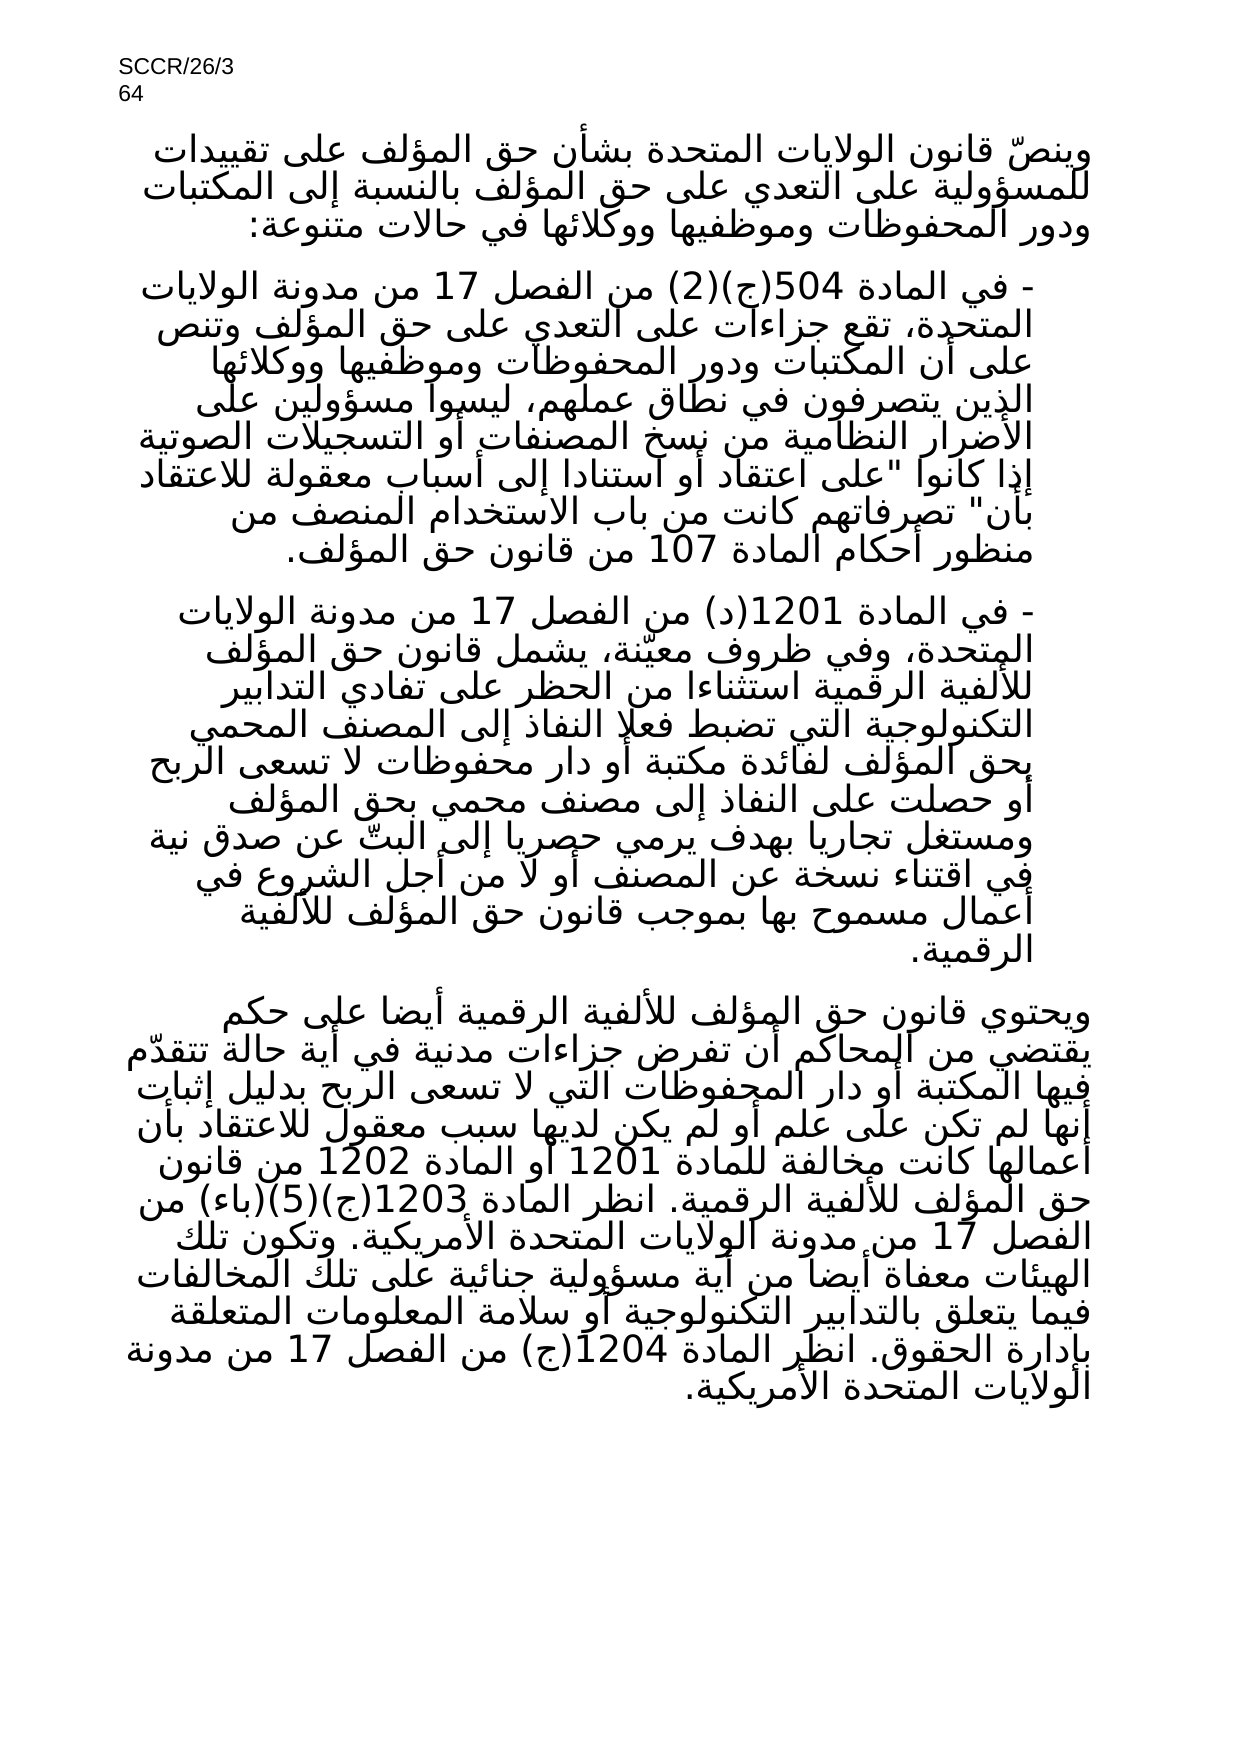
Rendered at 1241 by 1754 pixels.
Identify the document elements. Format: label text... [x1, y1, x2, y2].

text - في المادة 1201(د) من الفصل 17 من مدونة الولايات المتحدة، وفي ظروف معيّنة، يشمل قانون حق المؤلف للألفية الرقمية استثناءا من الحظر على تفادي التدابير التكنولوجية التي تضبط فعلا النفاذ إلى المصنف المحمي بحق المؤلف لفائدة مكتبة أو دار محفوظات لا تسعى الربح أو حصلت على النفاذ إلى مصنف محمي بحق المؤلف ومستغل تجاريا بهدف يرمي حصريا إلى البتّ عن صدق نية في اقتناء نسخة عن المصنف أو لا من أجل الشروع في أعمال مسموح بها بموجب قانون حق المؤلف للألفية الرقمية. [118, 595, 1035, 970]
text وينصّ قانون الولايات المتحدة بشأن حق المؤلف على تقييدات للمسؤولية على التعدي على حق المؤلف بالنسبة إلى المكتبات ودور المحفوظات وموظفيها ووكلائها في حالات متنوعة: [118, 132, 1092, 245]
text ويحتوي قانون حق المؤلف للألفية الرقمية أيضا على حكم يقتضي من المحاكم أن تفرض جزاءات مدنية في أية حالة تتقدّم فيها المكتبة أو دار المحفوظات التي لا تسعى الربح بدليل إثبات أنها لم تكن على علم أو لم يكن لديها سبب معقول للاعتقاد بأن أعمالها كانت مخالفة للمادة 1201 أو المادة 1202 من قانون حق المؤلف للألفية الرقمية. انظر المادة 1203(ج)(5)(باء) من الفصل 17 من مدونة الولايات المتحدة الأمريكية. وتكون تلك الهيئات معفاة أيضا من أية مسؤولية جنائية على تلك المخالفات فيما يتعلق بالتدابير التكنولوجية أو سلامة المعلومات المتعلقة بإدارة الحقوق. انظر المادة 1204(ج) من الفصل 17 من مدونة الولايات المتحدة الأمريكية. [118, 995, 1092, 1407]
text - في المادة 504(ج)(2) من الفصل 17 من مدونة الولايات المتحدة، تقع جزاءات على التعدي على حق المؤلف وتنص على أن المكتبات ودور المحفوظات وموظفيها ووكلائها الذين يتصرفون في نطاق عملهم، ليسوا مسؤولين على الأضرار النظامية من نسخ المصنفات أو التسجيلات الصوتية إذا كانوا "على اعتقاد أو استنادا إلى أسباب معقولة للاعتقاد بأن" تصرفاتهم كانت من باب الاستخدام المنصف من منظور أحكام المادة 107 من قانون حق المؤلف. [118, 270, 1035, 570]
